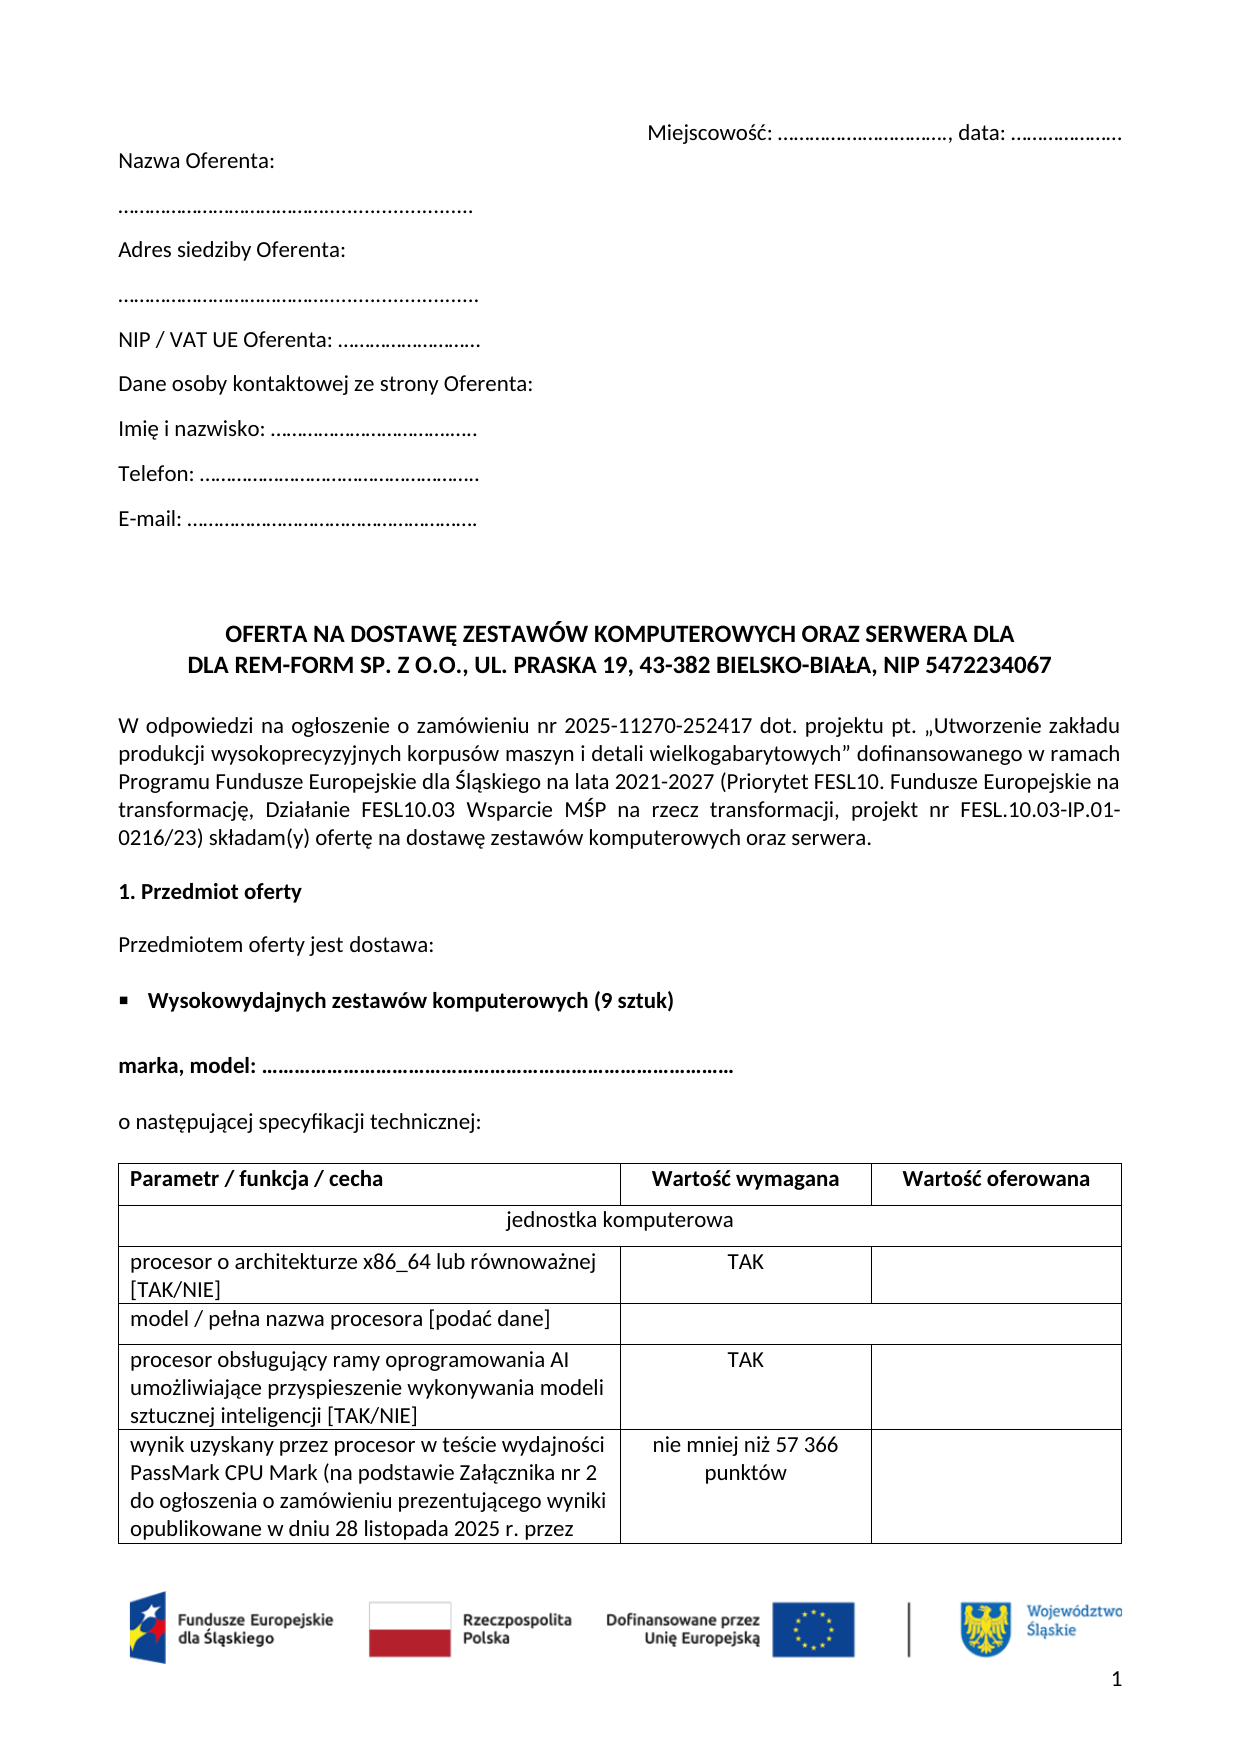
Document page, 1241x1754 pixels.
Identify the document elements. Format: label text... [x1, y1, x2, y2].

table_header Wartość oferowana [872, 1164, 1121, 1204]
table_cell nie mniej niż 57 366 punktów [621, 1430, 871, 1542]
text E-mail: ………………………………………………. [118, 504, 1122, 532]
table_cell [872, 1345, 1121, 1429]
text Adres siedziby Oferenta: [118, 236, 1122, 263]
table_cell [872, 1430, 1121, 1542]
text Telefon: …………………………………………….. [118, 459, 1122, 487]
text 1. Przedmiot oferty [118, 877, 1122, 905]
text OFERTA NA DOSTAWĘ ZESTAWÓW KOMPUTEROWYCH ORAZ SERWERA DLA [118, 618, 1122, 649]
table_cell TAK [621, 1345, 871, 1429]
table_cell [872, 1247, 1121, 1303]
text Dane osoby kontaktowej ze strony Oferenta: [118, 369, 1122, 398]
table_cell model / pełna nazwa procesora [podać dane] [119, 1304, 620, 1344]
text ………………………………….......................... [118, 191, 1122, 219]
table_cell procesor o architekturze x86_64 lub równoważnej [TAK/NIE] [119, 1247, 620, 1303]
list Wysokowydajnych zestawów komputerowych (9 sztuk) [118, 986, 1122, 1014]
text Miejscowość: …………….……………., data: ………………… [118, 118, 1122, 146]
text marka, model: …………………………………………………………………………… [118, 1051, 1122, 1079]
text W odpowiedzi na ogłoszenie o zamówieniu nr 2025-11270-252417 dot. projektu pt. „Utworzenie zakładu produkcji wysokoprecyzyjnych korpusów maszyn i detali wielkogabarytowych” dofinansowanego w ramach Programu Fundusze Europejskie dla Śląskiego na lata 2021-2027 (Priorytet FESL10. Fundusze Europejskie na transformację, Działanie FESL10.03 Wsparcie MŚP na rzecz transformacji, projekt nr FESL.10.03-IP.01-0216/23) składam(y) ofertę na dostawę zestawów komputerowych oraz serwera. [118, 711, 1122, 852]
table_cell [621, 1304, 1121, 1344]
table_cell TAK [621, 1247, 871, 1303]
table_cell procesor obsługujący ramy oprogramowania AI umożliwiające przyspieszenie wykonywania modeli sztucznej inteligencji [TAK/NIE] [119, 1345, 620, 1429]
text …………………………………........................... [118, 280, 1122, 308]
text o następującej specyfikacji technicznej: [118, 1107, 1122, 1135]
text Nazwa Oferenta: [118, 146, 1122, 174]
table_cell jednostka komputerowa [119, 1206, 1121, 1246]
table_header Parametr / funkcja / cecha [119, 1164, 620, 1204]
text Przedmiotem oferty jest dostawa: [118, 930, 1122, 958]
text DLA REM-FORM SP. Z O.O., UL. PRASKA 19, 43-382 BIELSKO-BIAŁA, NIP 5472234067 [118, 649, 1122, 679]
table_header Wartość wymagana [621, 1164, 871, 1204]
text Imię i nazwisko: …………………………….….. [118, 414, 1122, 442]
text NIP / VAT UE Oferenta: ……………………… [118, 325, 1122, 353]
picture [129, 1591, 1123, 1664]
